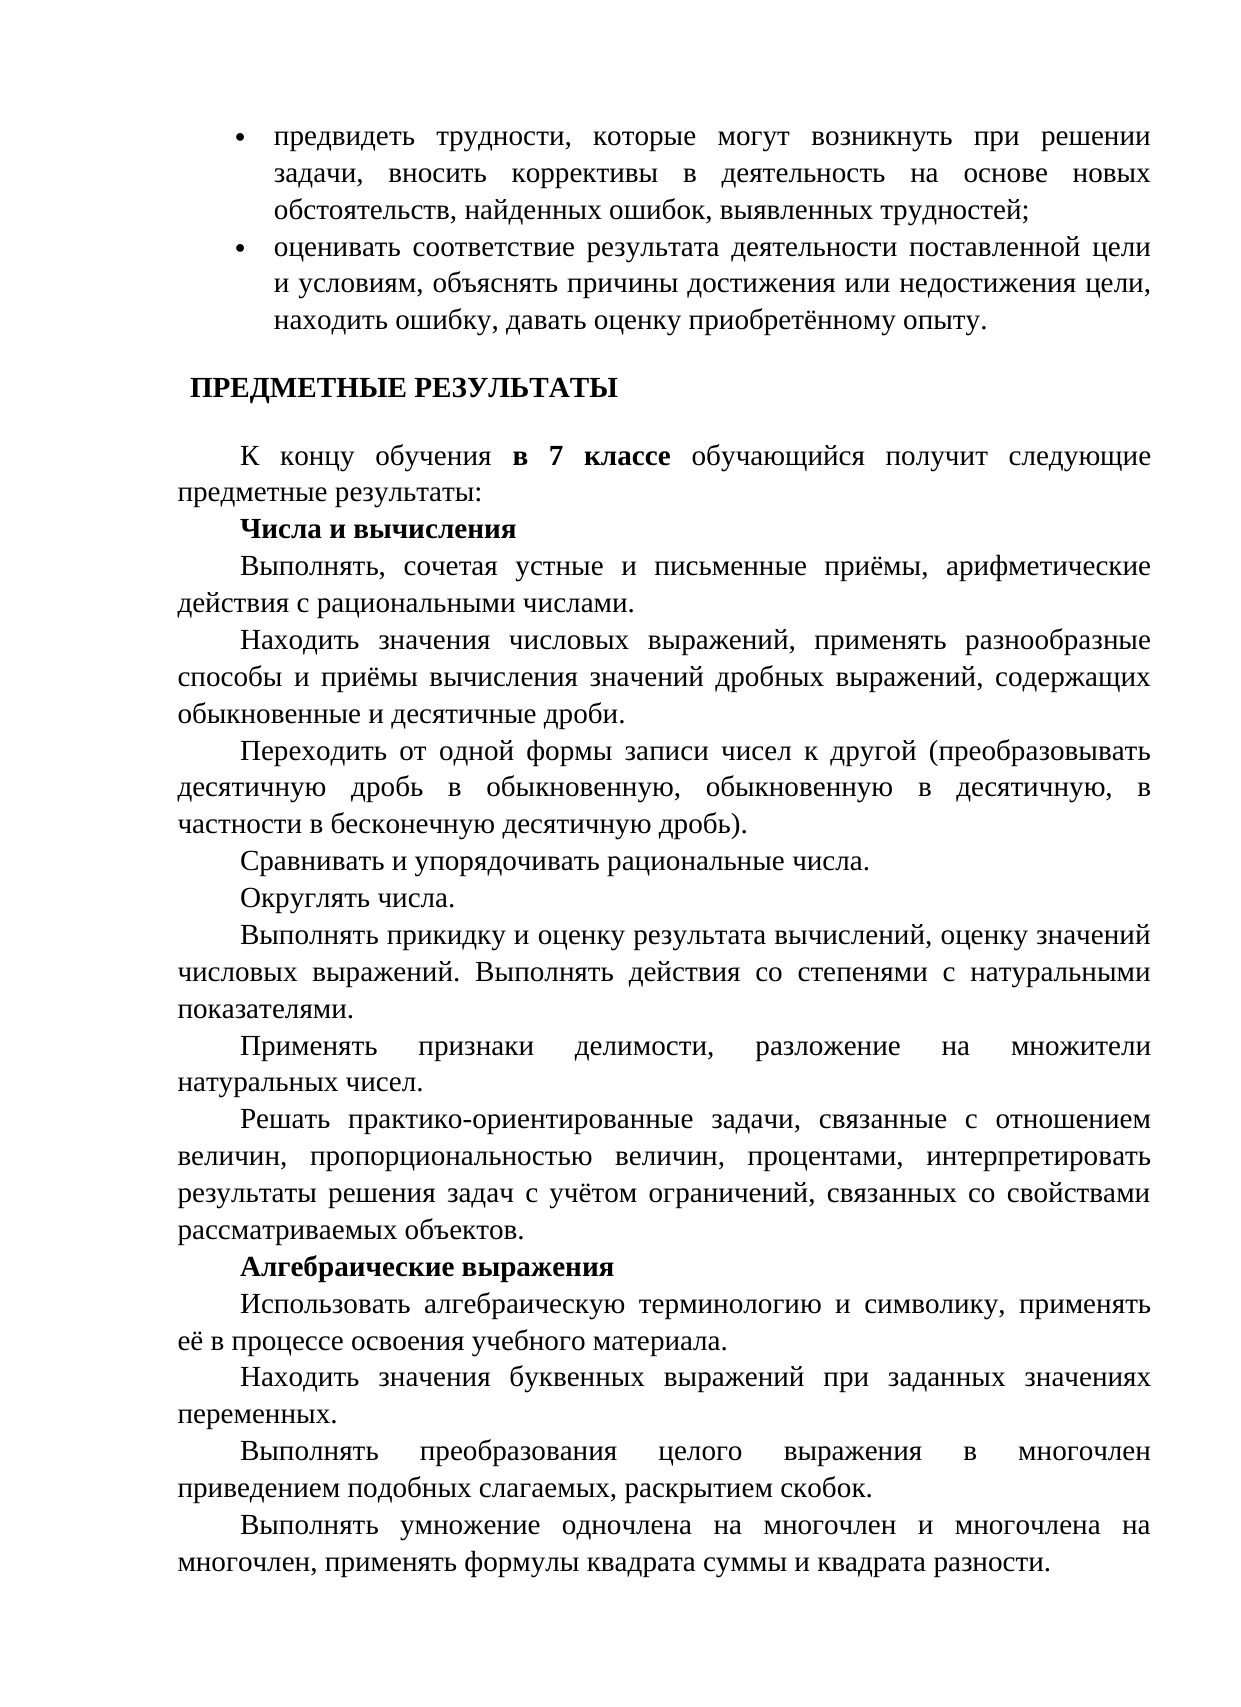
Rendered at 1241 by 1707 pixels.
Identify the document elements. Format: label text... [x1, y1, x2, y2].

text Выполнять преобразования целого выражения в многочлен приведением подобных слагаемых, раскрытием скобок. [177, 1433, 1152, 1504]
text Сравнивать и упорядочивать рациональные числа. [177, 843, 1152, 877]
text К концу обучения в 7 классе обучающийся получит следующие предметные результаты: [177, 438, 1152, 508]
text Выполнять умножение одночлена на многочлен и многочлена на многочлен, применять формулы квадрата суммы и квадрата разности. [177, 1507, 1152, 1577]
text Переходить от одной формы записи чисел к другой (преобразовывать десятичную дробь в обыкновенную, обыкновенную в десятичную, в частности в бесконечную десятичную дробь). [177, 733, 1152, 840]
text Числа и вычисления [177, 511, 1152, 545]
text Применять признаки делимости, разложение на множители натуральных чисел. [177, 1028, 1152, 1098]
text Выполнять, сочетая устные и письменные приёмы, арифметические действия с рациональными числами. [177, 548, 1152, 619]
list оценивать соответствие результата деятельности поставленной цели и условиям, объяснять причины достижения или недостижения цели, находить ошибку, давать оценку приобретённому опыту. [236, 229, 1152, 336]
list предвидеть трудности, которые могут возникнуть при решении задачи, вносить коррективы в деятельность на основе новых обстоятельств, найденных ошибок, выявленных трудностей; [236, 118, 1152, 225]
text Использовать алгебраическую терминологию и символику, применять её в процессе освоения учебного материала. [177, 1286, 1152, 1356]
text Алгебраические выражения [177, 1249, 1152, 1282]
text Находить значения числовых выражений, применять разнообразные способы и приёмы вычисления значений дробных выражений, содержащих обыкновенные и десятичные дроби. [177, 622, 1152, 729]
text Округлять числа. [177, 880, 1152, 914]
text Выполнять прикидку и оценку результата вычислений, оценку значений числовых выражений. Выполнять действия со степенями с натуральными показателями. [177, 917, 1152, 1024]
text Находить значения буквенных выражений при заданных значениях переменных. [177, 1359, 1152, 1430]
text Решать практико-ориентированные задачи, связанные с отношением величин, пропорциональностью величин, процентами, интерпретировать результаты решения задач с учётом ограничений, связанных со свойствами рассматриваемых объектов. [177, 1101, 1152, 1246]
text ПРЕДМЕТНЫЕ РЕЗУЛЬТАТЫ [190, 370, 1152, 404]
